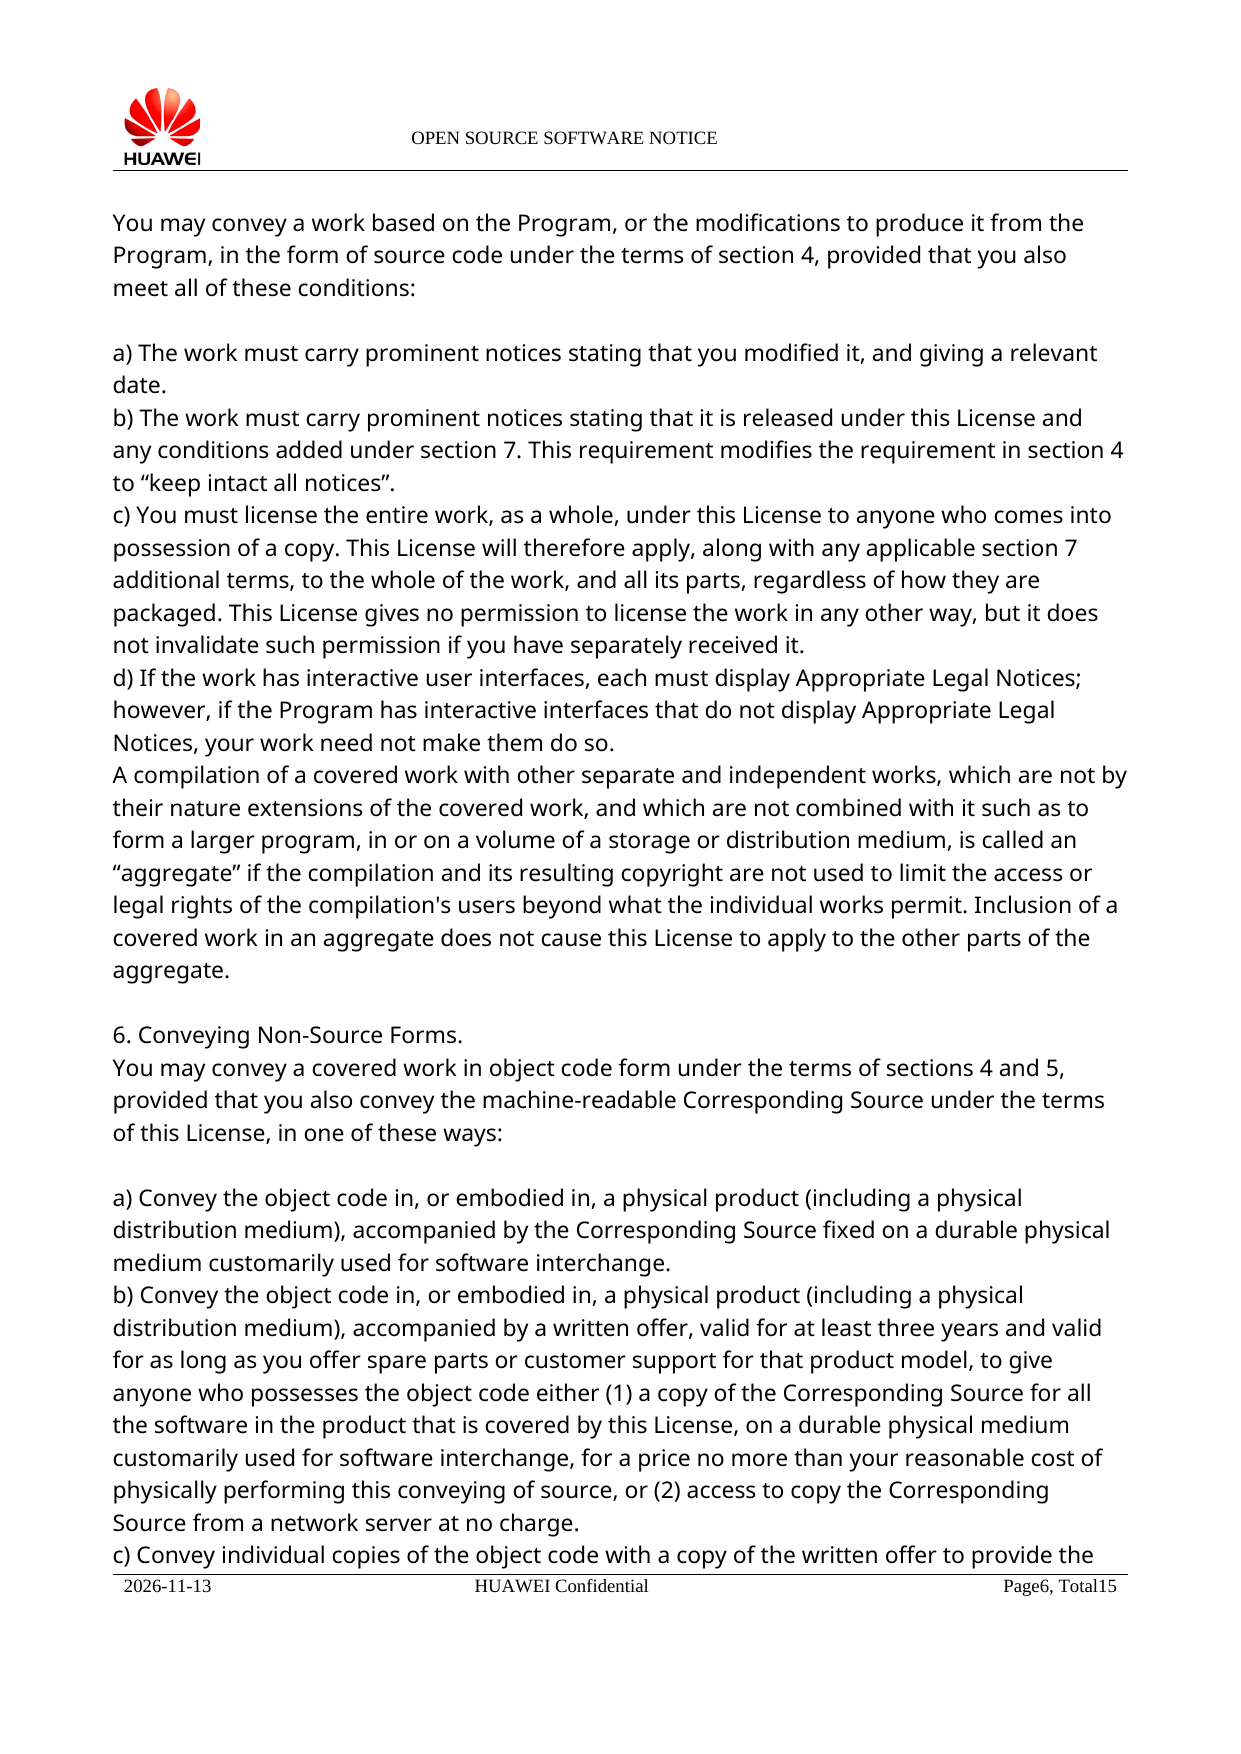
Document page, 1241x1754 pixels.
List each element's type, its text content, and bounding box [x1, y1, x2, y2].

text A compilation of a covered work with other separate and independent works, which are not by their nature extensions of the covered work, and which are not combined with it such as to form a larger program, in or on a volume of a storage or distribution medium, is called an “aggregate” if the compilation and its resulting copyright are not used to limit the access or legal rights of the compilation's users beyond what the individual works permit. Inclusion of a covered work in an aggregate does not cause this License to apply to the other parts of the aggregate. [112, 759, 1128, 986]
text a) The work must carry prominent notices stating that you modified it, and giving a relevant date. [112, 336, 1128, 401]
picture [124, 88, 201, 165]
text You may convey a covered work in object code form under the terms of sections 4 and 5, provided that you also convey the machine-readable Corresponding Source under the terms of this License, in one of these ways: [112, 1051, 1128, 1149]
text a) Convey the object code in, or embodied in, a physical product (including a physical distribution medium), accompanied by the Corresponding Source fixed on a durable physical medium customarily used for software interchange. [112, 1181, 1128, 1279]
text c) You must license the entire work, as a whole, under this License to anyone who comes into possession of a copy. This License will therefore apply, along with any applicable section 7 additional terms, to the whole of the work, and all its parts, regardless of how they are packaged. This License gives no permission to license the work in any other way, but it does not invalidate such permission if you have separately received it. [112, 499, 1128, 661]
text b) Convey the object code in, or embodied in, a physical product (including a physical distribution medium), accompanied by a written offer, valid for at least three years and valid for as long as you offer spare parts or customer support for that product model, to give anyone who possesses the object code either (1) a copy of the Corresponding Source for all the software in the product that is covered by this License, on a durable physical medium customarily used for software interchange, for a price no more than your reasonable cost of physically performing this conveying of source, or (2) access to copy the Corresponding Source from a network server at no charge. [112, 1279, 1128, 1539]
text You may convey a work based on the Program, or the modifications to produce it from the Program, in the form of source code under the terms of section 4, provided that you also meet all of these conditions: [112, 206, 1128, 304]
text 6. Conveying Non-Source Forms. [112, 1019, 1128, 1051]
text d) If the work has interactive user interfaces, each must display Appropriate Legal Notices; however, if the Program has interactive interfaces that do not display Appropriate Legal Notices, your work need not make them do so. [112, 661, 1128, 759]
text b) The work must carry prominent notices stating that it is released under this License and any conditions added under section 7. This requirement modifies the requirement in section 4 to “keep intact all notices”. [112, 401, 1128, 499]
